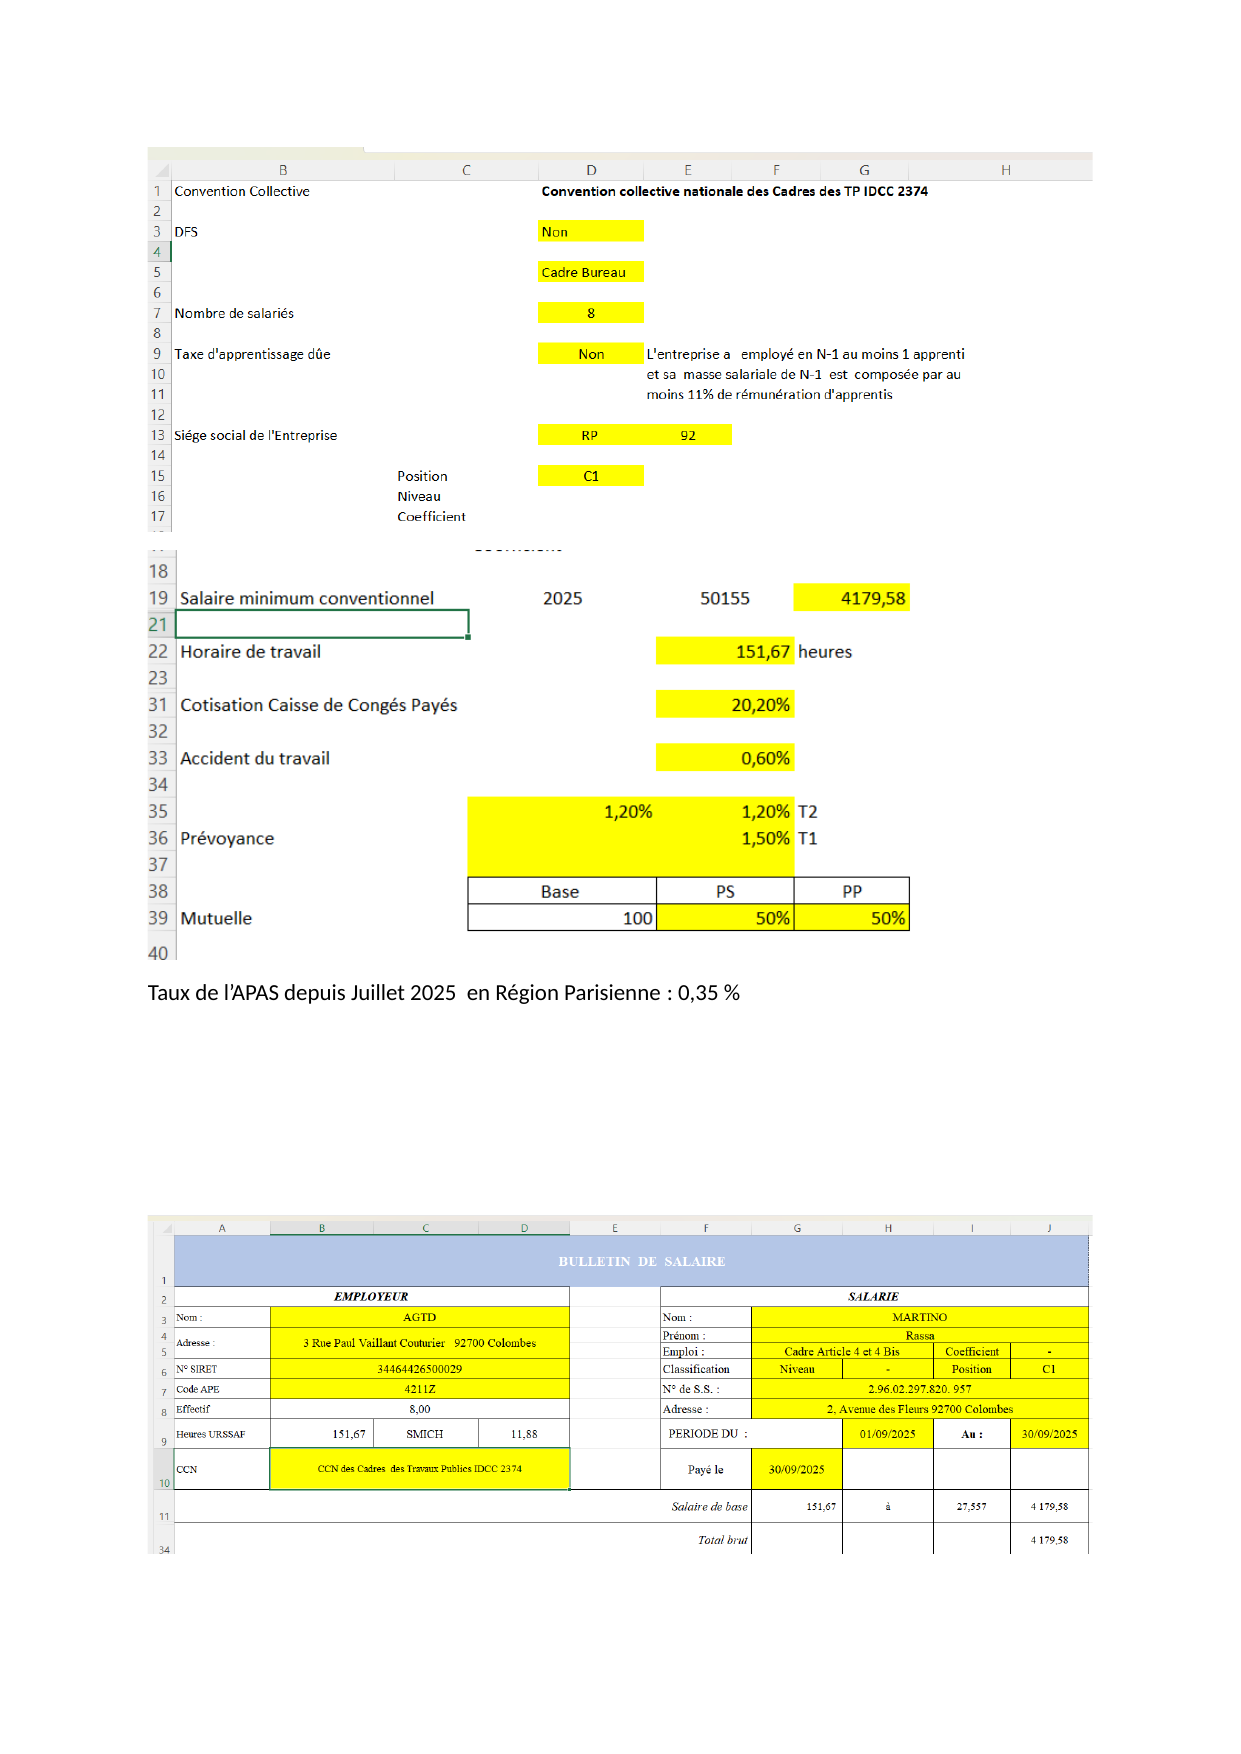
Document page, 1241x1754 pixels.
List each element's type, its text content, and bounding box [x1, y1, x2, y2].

text Taux de l’APAS depuis Juillet 2025 en Région Parisienne : 0,35 % [148, 978, 1093, 1006]
picture [147, 1212, 1093, 1554]
picture [147, 147, 1093, 532]
picture [147, 550, 1093, 960]
